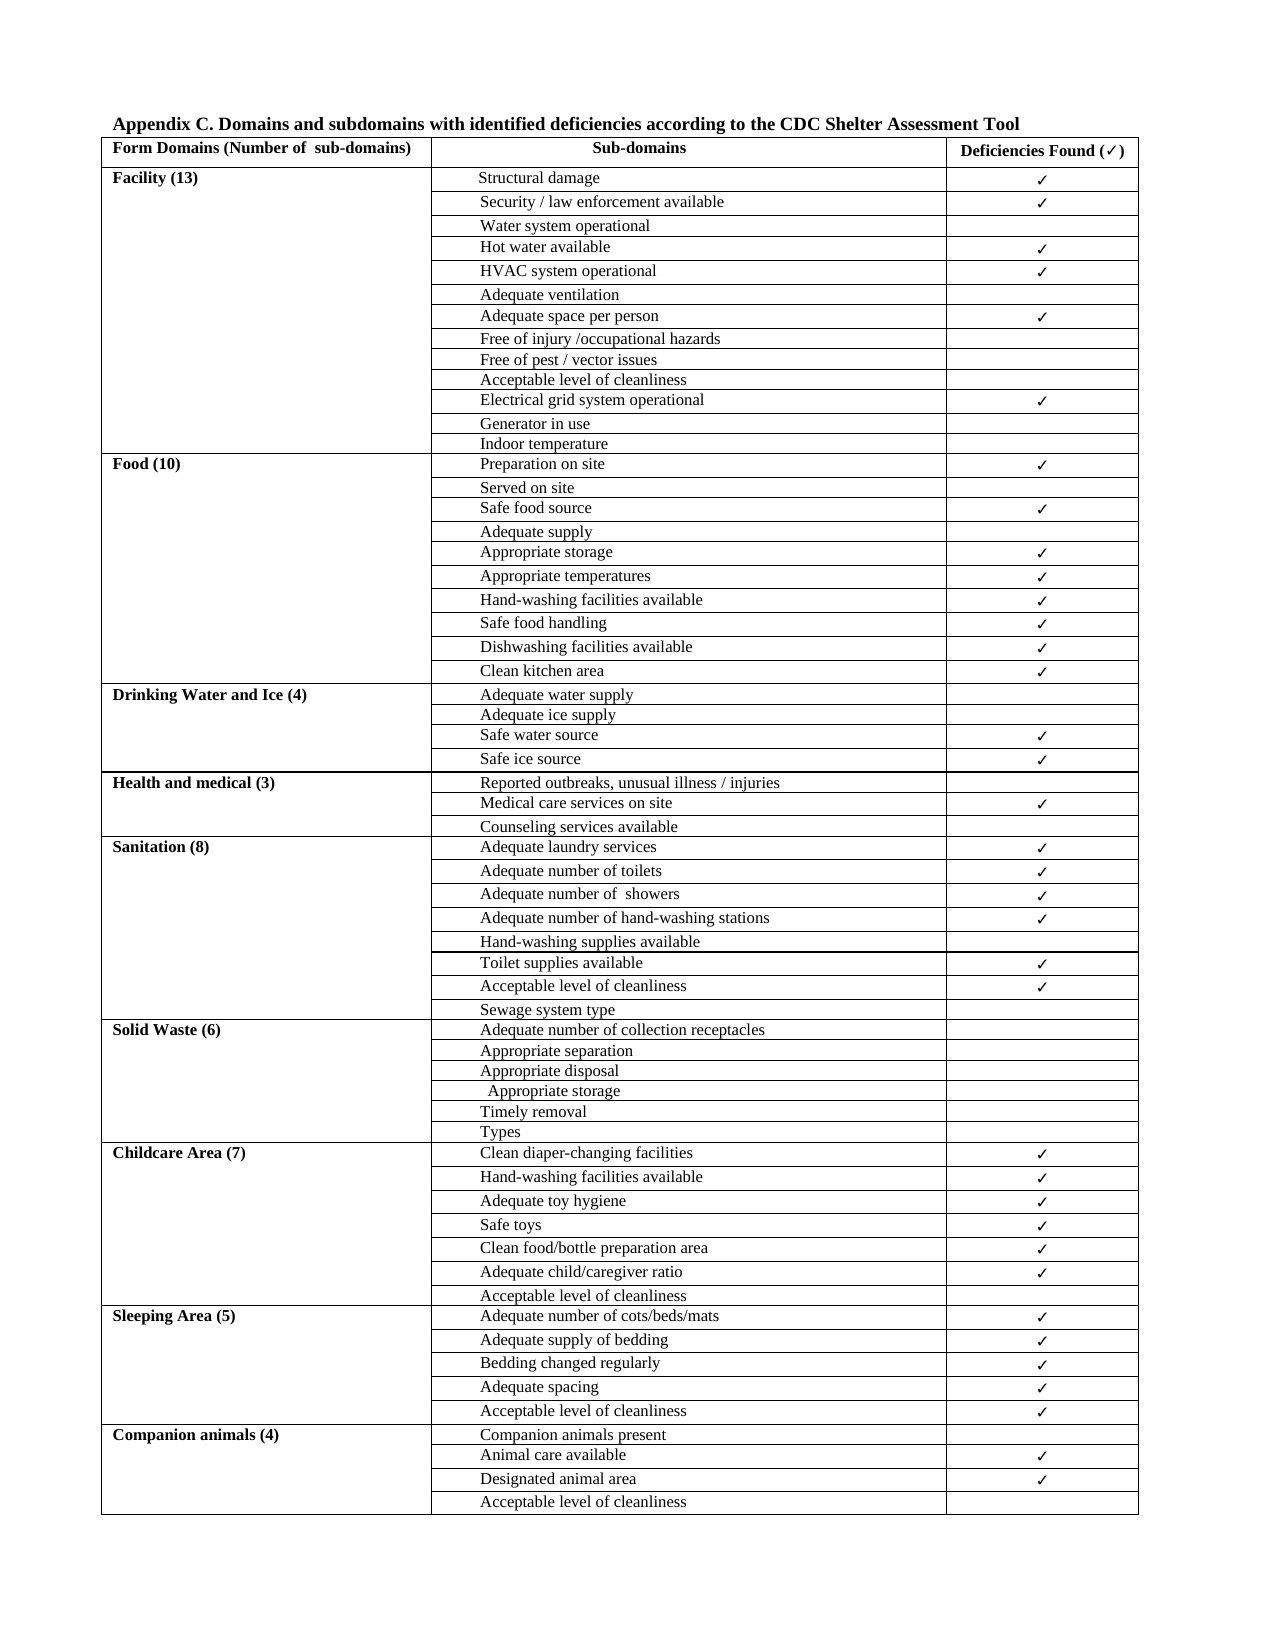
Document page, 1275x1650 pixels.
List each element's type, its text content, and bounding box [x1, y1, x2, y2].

table_cell HVAC system operational [432, 261, 946, 283]
table_cell [947, 349, 1138, 368]
table_cell Animal care available [432, 1445, 946, 1467]
table_cell Sleeping Area (5) [102, 1306, 431, 1423]
table_cell ✓ [947, 454, 1138, 477]
table_cell ✓ [947, 637, 1138, 659]
table_cell Drinking Water and Ice (4) [102, 684, 431, 771]
table_cell Indoor temperature [432, 434, 946, 453]
table_cell Hot water available [432, 237, 946, 260]
table_cell ✓ [947, 613, 1138, 636]
table_header Sub-domains [432, 138, 946, 167]
table_cell ✓ [947, 953, 1138, 975]
table_cell [947, 370, 1138, 389]
table_cell ✓ [947, 1167, 1138, 1189]
table_cell Generator in use [432, 414, 946, 433]
table_cell [947, 1020, 1138, 1039]
table_cell Adequate ice supply [432, 705, 946, 724]
table_cell Adequate number of toilets [432, 860, 946, 883]
table_cell ✓ [947, 1214, 1138, 1237]
table_cell Safe toys [432, 1214, 946, 1237]
table_cell Appropriate storage [432, 542, 946, 564]
table_cell Clean kitchen area [432, 661, 946, 683]
table_cell Dishwashing facilities available [432, 637, 946, 659]
table_cell Adequate ventilation [432, 285, 946, 304]
table_cell ✓ [947, 1262, 1138, 1284]
table_cell Security / law enforcement available [432, 192, 946, 215]
table_cell [947, 1425, 1138, 1444]
table_cell ✓ [947, 1445, 1138, 1467]
table_cell ✓ [947, 725, 1138, 748]
table_cell Acceptable level of cleanliness [432, 976, 946, 999]
table_cell ✓ [947, 1306, 1138, 1328]
table_cell Preparation on site [432, 454, 946, 477]
table_cell Sanitation (8) [102, 837, 431, 1019]
table_cell Appropriate disposal [432, 1061, 946, 1080]
table_cell [947, 434, 1138, 453]
table_cell ✓ [947, 1143, 1138, 1166]
table_cell ✓ [947, 1377, 1138, 1400]
table_cell [947, 329, 1138, 348]
table_cell Hand-washing supplies available [432, 932, 946, 951]
table_cell Companion animals present [432, 1425, 946, 1444]
text Appendix C. Domains and subdomains with identified deficiencies according to the CDC Shelter Assessment Tool [112, 112, 1162, 134]
table_cell [947, 816, 1138, 836]
table_cell [947, 1081, 1138, 1100]
table_cell Served on site [432, 478, 946, 497]
table_cell ✓ [947, 168, 1138, 191]
table_cell Medical care services on site [432, 793, 946, 815]
table_cell ✓ [947, 390, 1138, 412]
table_cell ✓ [947, 1330, 1138, 1352]
table_cell Adequate number of hand-washing stations [432, 908, 946, 931]
table_cell ✓ [947, 237, 1138, 260]
table_cell Adequate number of cots/beds/mats [432, 1306, 946, 1328]
table_header Form Domains (Number of sub-domains) [102, 138, 431, 167]
table_cell Safe water source [432, 725, 946, 748]
table_cell Solid Waste (6) [102, 1020, 431, 1142]
table_cell Electrical grid system operational [432, 390, 946, 412]
table_cell Companion animals (4) [102, 1425, 431, 1513]
table_cell ✓ [947, 589, 1138, 612]
table_cell Acceptable level of cleanliness [432, 370, 946, 389]
table_cell [947, 414, 1138, 433]
table_cell [947, 1061, 1138, 1080]
table_cell Appropriate storage [432, 1081, 946, 1100]
table_cell [947, 1492, 1138, 1513]
table_cell Free of injury /occupational hazards [432, 329, 946, 348]
table_cell ✓ [947, 793, 1138, 815]
table_cell ✓ [947, 908, 1138, 931]
table_cell [947, 285, 1138, 304]
table_cell [947, 1000, 1138, 1019]
table_cell [947, 1101, 1138, 1121]
table_cell ✓ [947, 498, 1138, 521]
table_cell [947, 705, 1138, 724]
table_cell [947, 1286, 1138, 1305]
table_cell Clean food/bottle preparation area [432, 1238, 946, 1261]
table_cell Toilet supplies available [432, 953, 946, 975]
table_cell [947, 1122, 1138, 1142]
table_cell Types [432, 1122, 946, 1142]
table_cell ✓ [947, 749, 1138, 771]
table_cell Hand-washing facilities available [432, 589, 946, 612]
table_cell ✓ [947, 976, 1138, 999]
table_cell [947, 478, 1138, 497]
table_cell ✓ [947, 884, 1138, 907]
table_cell Safe food handling [432, 613, 946, 636]
table_cell [947, 684, 1138, 704]
table_cell Adequate space per person [432, 305, 946, 328]
table_cell Reported outbreaks, unusual illness / injuries [432, 773, 946, 792]
table_cell Safe ice source [432, 749, 946, 771]
table_header Deficiencies Found (✓) [947, 138, 1138, 167]
table_cell Adequate toy hygiene [432, 1191, 946, 1213]
table_cell Adequate number of collection receptacles [432, 1020, 946, 1039]
table_cell ✓ [947, 1401, 1138, 1423]
table_cell Adequate supply [432, 522, 946, 541]
table_cell [947, 773, 1138, 792]
table_cell Food (10) [102, 454, 431, 683]
table_cell Sewage system type [432, 1000, 946, 1019]
table_cell Adequate laundry services [432, 837, 946, 859]
table_cell Adequate number of showers [432, 884, 946, 907]
table_cell ✓ [947, 542, 1138, 564]
table_cell Water system operational [432, 216, 946, 236]
table_cell ✓ [947, 661, 1138, 683]
table_cell Health and medical (3) [102, 773, 431, 836]
table_cell Structural damage [432, 168, 946, 191]
table_cell Facility (13) [102, 168, 431, 453]
table_cell ✓ [947, 305, 1138, 328]
table_cell Acceptable level of cleanliness [432, 1401, 946, 1423]
table_cell Acceptable level of cleanliness [432, 1286, 946, 1305]
table_cell Childcare Area (7) [102, 1143, 431, 1305]
table_cell ✓ [947, 1191, 1138, 1213]
table_cell ✓ [947, 1353, 1138, 1376]
table_cell Acceptable level of cleanliness [432, 1492, 946, 1513]
table_cell Designated animal area [432, 1469, 946, 1491]
table_cell Timely removal [432, 1101, 946, 1121]
table_cell Adequate supply of bedding [432, 1330, 946, 1352]
table_cell Adequate water supply [432, 684, 946, 704]
table_cell [947, 1040, 1138, 1060]
table_cell [947, 522, 1138, 541]
table_cell ✓ [947, 1469, 1138, 1491]
table_cell Counseling services available [432, 816, 946, 836]
table_cell ✓ [947, 860, 1138, 883]
table_cell ✓ [947, 192, 1138, 215]
table_cell Appropriate temperatures [432, 566, 946, 588]
table_cell ✓ [947, 261, 1138, 283]
table_cell [947, 216, 1138, 236]
table_cell Hand-washing facilities available [432, 1167, 946, 1189]
table_cell Adequate child/caregiver ratio [432, 1262, 946, 1284]
table_cell Bedding changed regularly [432, 1353, 946, 1376]
table_cell Appropriate separation [432, 1040, 946, 1060]
table_cell Free of pest / vector issues [432, 349, 946, 368]
table_cell [947, 932, 1138, 951]
table_cell Clean diaper-changing facilities [432, 1143, 946, 1166]
table_cell Adequate spacing [432, 1377, 946, 1400]
table_cell ✓ [947, 566, 1138, 588]
table_cell Safe food source [432, 498, 946, 521]
table_cell ✓ [947, 1238, 1138, 1261]
table_cell ✓ [947, 837, 1138, 859]
